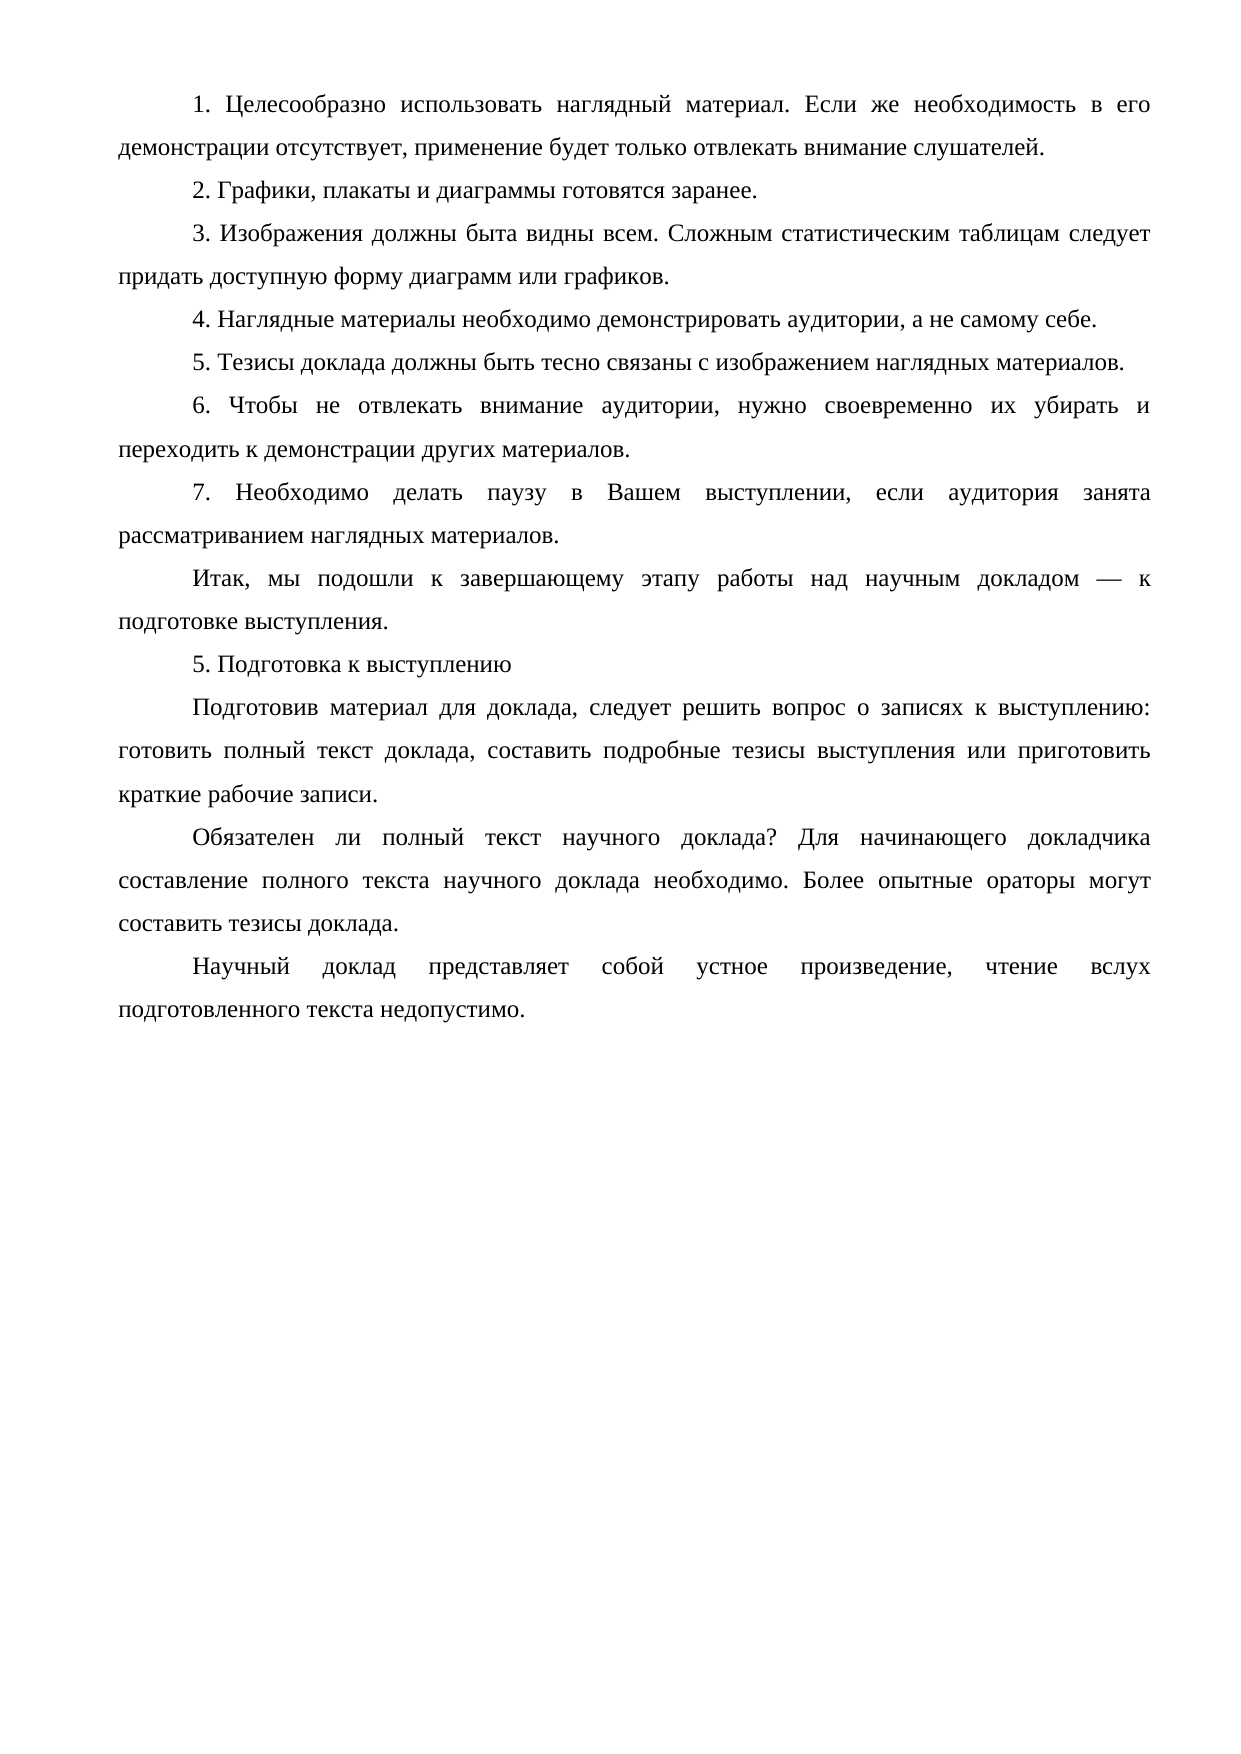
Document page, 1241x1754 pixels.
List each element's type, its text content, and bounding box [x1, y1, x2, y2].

text 4. Наглядные материалы необходимо демонстрировать аудитории, а не самому себе. [118, 304, 1152, 333]
text 2. Графики, плакаты и диаграммы готовятся заранее. [118, 175, 1152, 204]
text Научный доклад представляет собой устное произведение, чтение вслух подготовленного текста недопустимо. [118, 951, 1152, 1023]
text Итак, мы подошли к завершающему этапу работы над научным докладом — к подготовке выступления. [118, 563, 1152, 635]
text 5. Тезисы доклада должны быть тесно связаны с изображением наглядных материалов. [118, 347, 1152, 376]
text Подготовив материал для доклада, следует решить вопрос о записях к выступлению: готовить полный текст доклада, составить подробные тезисы выступления или приготовить краткие рабочие записи. [118, 692, 1152, 807]
text Обязателен ли полный текст научного доклада? Для начинающего докладчика составление полного текста научного доклада необходимо. Более опытные ораторы могут составить тезисы доклада. [118, 822, 1152, 937]
text 3. Изображения должны быта видны всем. Сложным статистическим таблицам следует придать доступную форму диаграмм или графиков. [118, 218, 1152, 290]
text 7. Необходимо делать паузу в Вашем выступлении, если аудитория занята рассматриванием наглядных материалов. [118, 477, 1152, 549]
text 1. Целесообразно использовать наглядный материал. Если же необходимость в его демонстрации отсутствует, применение будет только отвлекать внимание слушателей. [118, 89, 1152, 161]
text 6. Чтобы не отвлекать внимание аудитории, нужно своевременно их убирать и переходить к демонстрации других материалов. [118, 391, 1152, 462]
text 5. Подготовка к выступлению [118, 649, 1152, 678]
